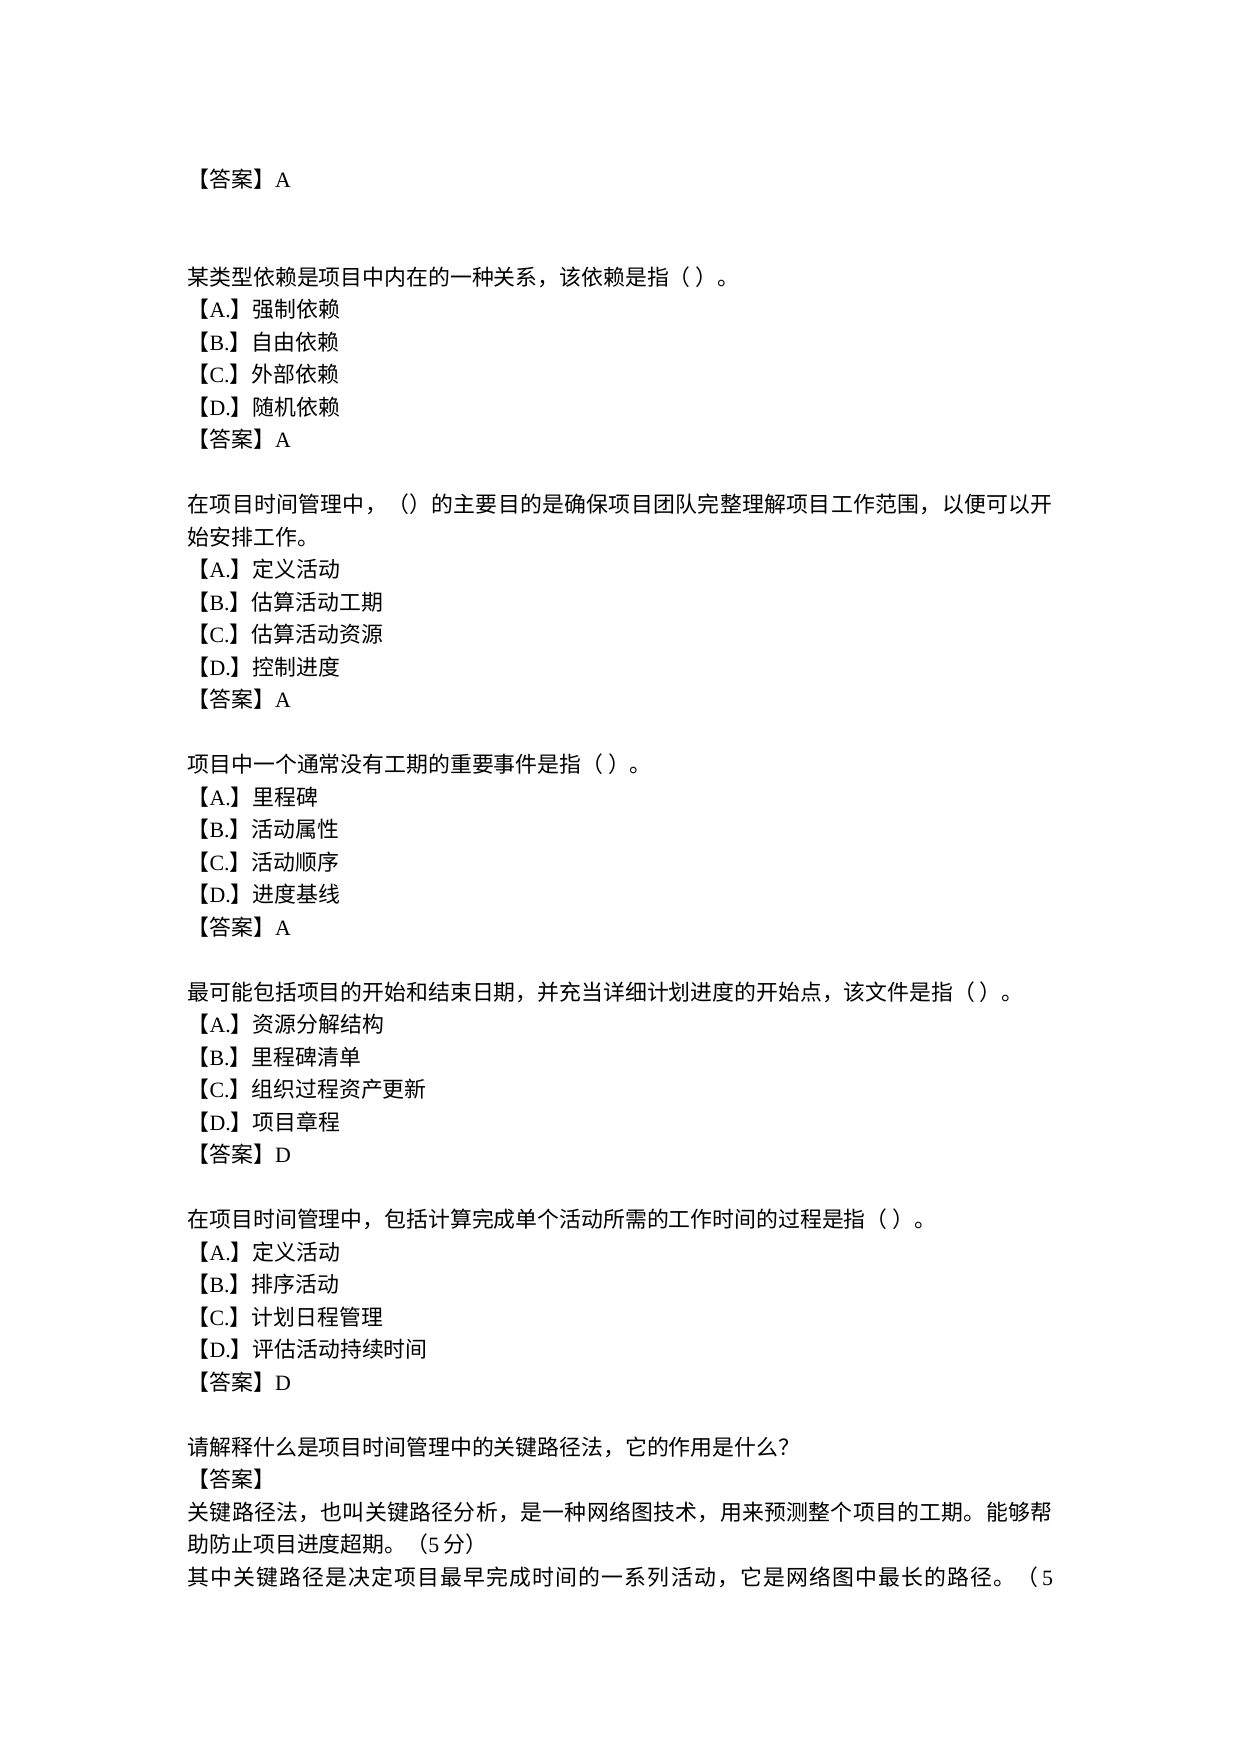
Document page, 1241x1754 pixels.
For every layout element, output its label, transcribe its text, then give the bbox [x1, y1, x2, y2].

text 【答案】A [187, 162, 1053, 194]
text 【答案】A [187, 909, 1053, 942]
text 在项目时间管理中，（）的主要目的是确保项目团队完整理解项目工作范围，以便可以开始安排工作。 [187, 487, 1053, 552]
text 某类型依赖是项目中内在的一种关系，该依赖是指（ ）。 [187, 259, 1053, 292]
text 最可能包括项目的开始和结束日期，并充当详细计划进度的开始点，该文件是指（ ）。 [187, 974, 1053, 1007]
text 【C.】外部依赖 [187, 357, 1053, 389]
text 【A.】资源分解结构 [187, 1007, 1053, 1039]
text 【D.】项目章程 [187, 1104, 1053, 1137]
text 【答案】 [187, 1462, 1053, 1494]
text 请解释什么是项目时间管理中的关键路径法，它的作用是什么？ [187, 1429, 1053, 1462]
text 【C.】估算活动资源 [187, 617, 1053, 649]
text 【C.】组织过程资产更新 [187, 1072, 1053, 1104]
text 【B.】活动属性 [187, 812, 1053, 844]
text 【C.】活动顺序 [187, 844, 1053, 877]
text 【A.】强制依赖 [187, 292, 1053, 324]
text 【D.】评估活动持续时间 [187, 1332, 1053, 1364]
text 【答案】A [187, 682, 1053, 714]
text 【D.】控制进度 [187, 649, 1053, 682]
text 【A.】定义活动 [187, 1234, 1053, 1267]
text 【A.】里程碑 [187, 779, 1053, 812]
text 【B.】估算活动工期 [187, 584, 1053, 617]
text 【答案】A [187, 422, 1053, 454]
text 【C.】计划日程管理 [187, 1299, 1053, 1332]
text 【B.】自由依赖 [187, 324, 1053, 357]
text 【A.】定义活动 [187, 552, 1053, 584]
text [187, 1494, 1053, 1592]
text 在项目时间管理中，包括计算完成单个活动所需的工作时间的过程是指（ ）。 [187, 1202, 1053, 1234]
text 【答案】D [187, 1137, 1053, 1169]
text 【B.】排序活动 [187, 1267, 1053, 1299]
text 【B.】里程碑清单 [187, 1039, 1053, 1072]
text 【D.】随机依赖 [187, 389, 1053, 422]
text 【答案】D [187, 1364, 1053, 1397]
text 【D.】进度基线 [187, 877, 1053, 909]
text 项目中一个通常没有工期的重要事件是指（ ）。 [187, 747, 1053, 779]
